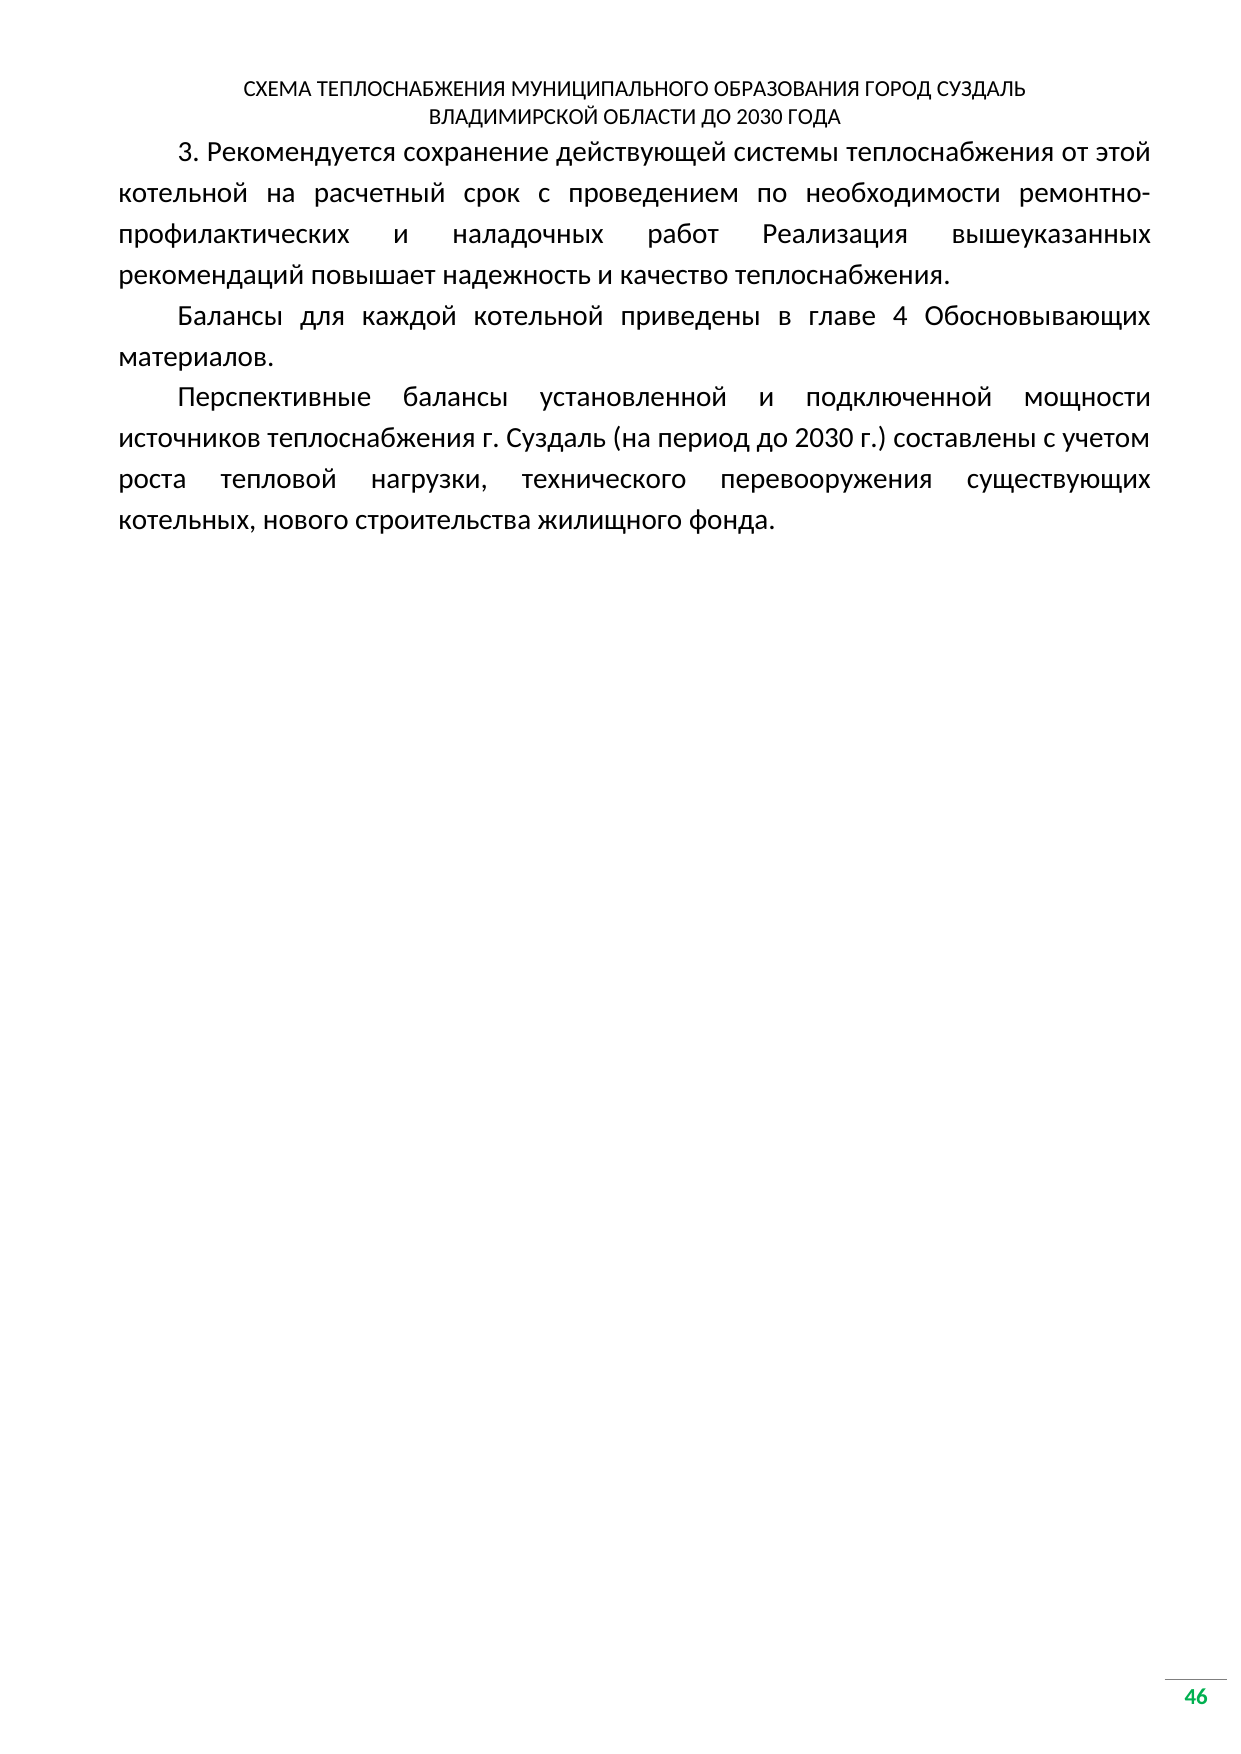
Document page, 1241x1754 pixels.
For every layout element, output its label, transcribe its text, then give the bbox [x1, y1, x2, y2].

text Балансы для каждой котельной приведены в главе 4 Обосновывающих материалов. [118, 297, 1152, 373]
text Перспективные балансы установленной и подключенной мощности источников теплоснабжения г. Суздаль (на период до 2030 г.) составлены с учетом роста тепловой нагрузки, технического перевооружения существующих котельных, нового строительства жилищного фонда. [118, 378, 1152, 537]
text 3. Рекомендуется сохранение действующей системы теплоснабжения от этой котельной на расчетный срок с проведением по необходимости ремонтно-профилактических и наладочных работ Реализация вышеуказанных рекомендаций повышает надежность и качество теплоснабжения. [118, 133, 1152, 291]
